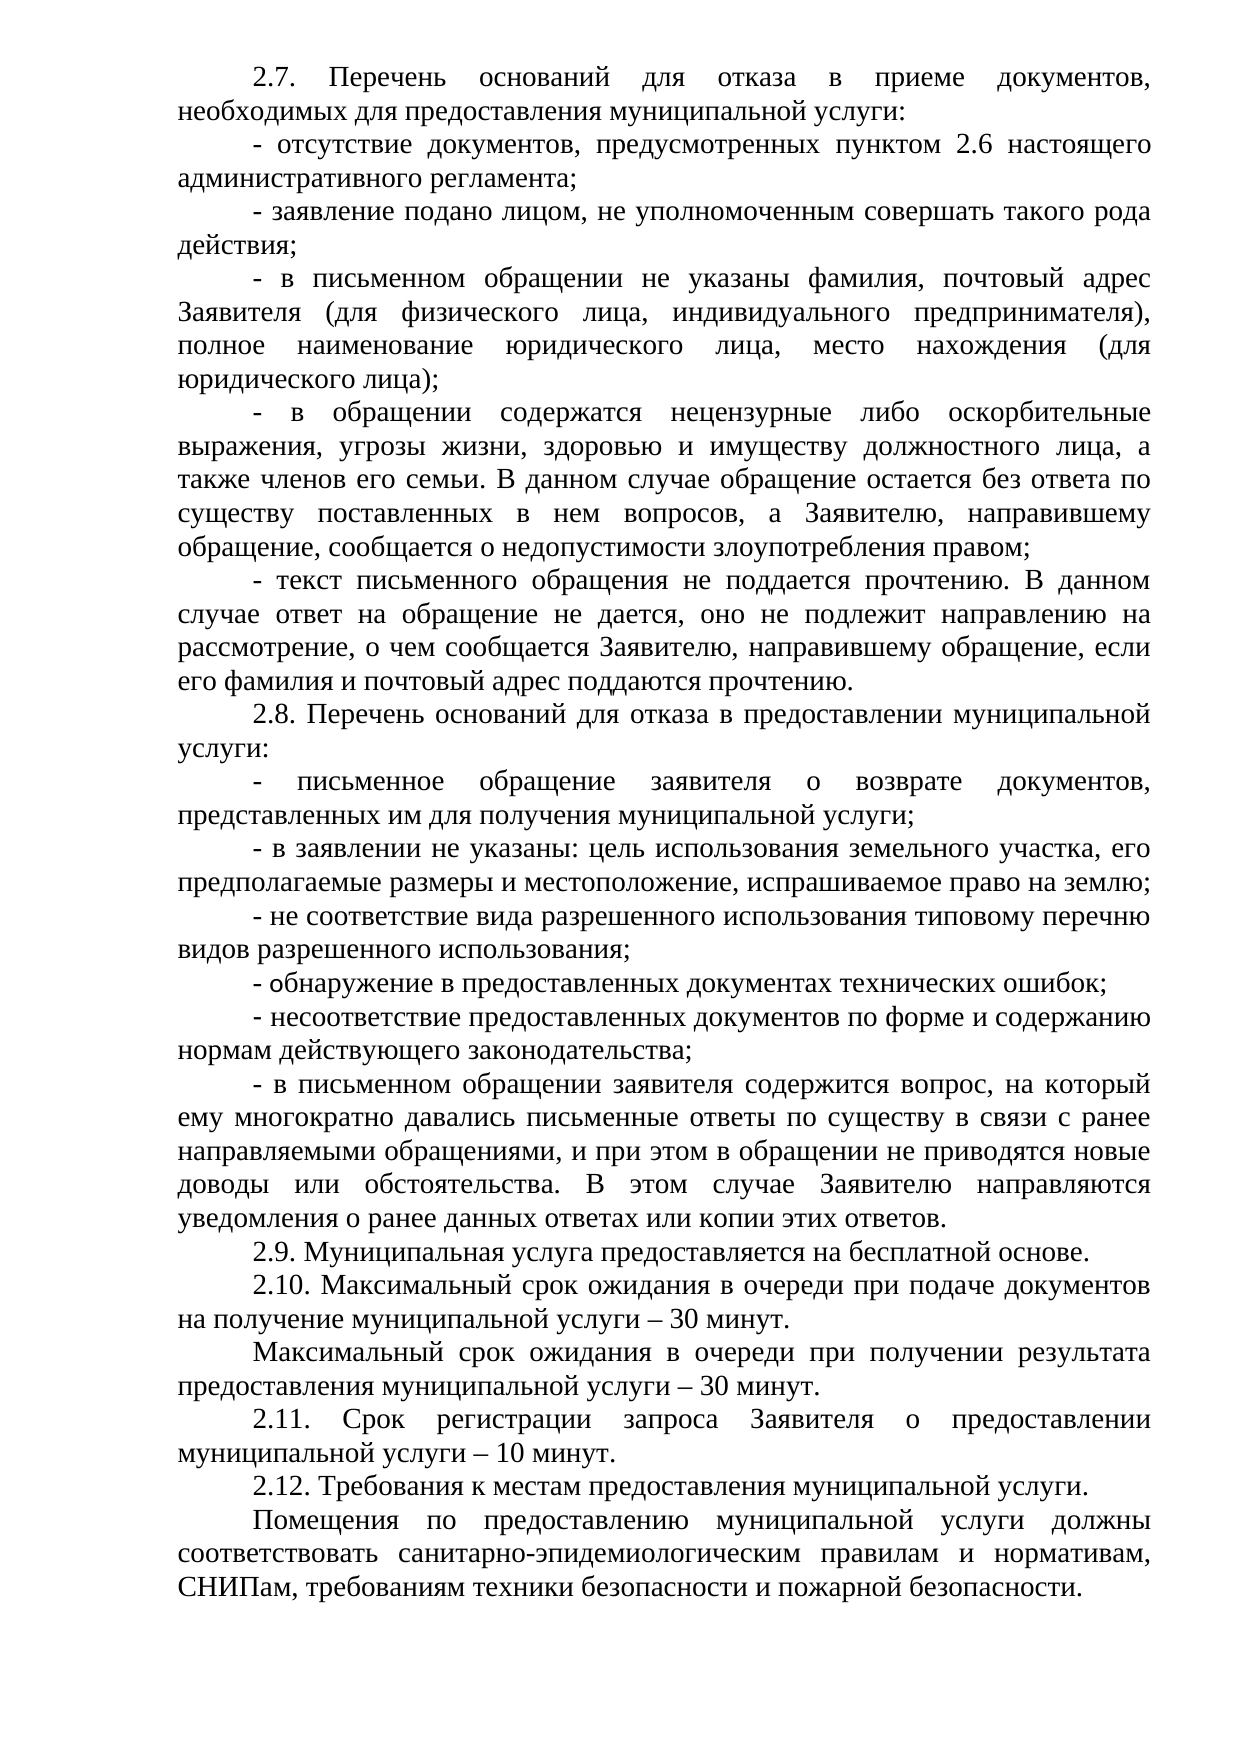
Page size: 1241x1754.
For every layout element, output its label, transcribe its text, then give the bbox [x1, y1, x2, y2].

text - письменное обращение заявителя о возврате документов, представленных им для получения муниципальной услуги; [177, 763, 1152, 831]
text - текст письменного обращения не поддается прочтению. В данном случае ответ на обращение не дается, оно не подлежит направлению на рассмотрение, о чем сообщается Заявителю, направившему обращение, если его фамилия и почтовый адрес поддаются прочтению. [177, 562, 1152, 696]
text 2.12. Требования к местам предоставления муниципальной услуги. [177, 1468, 1152, 1502]
text - в заявлении не указаны: цель использования земельного участка, его предполагаемые размеры и местоположение, испрашиваемое право на землю; [177, 831, 1152, 898]
text 2.8. Перечень оснований для отказа в предоставлении муниципальной услуги: [177, 696, 1152, 763]
text 2.10. Максимальный срок ожидания в очереди при подаче документов на получение муниципальной услуги – 30 минут. [177, 1267, 1152, 1334]
text - обнаружение в предоставленных документах технических ошибок; [177, 965, 1152, 999]
text - не соответствие вида разрешенного использования типовому перечню видов разрешенного использования; [177, 898, 1152, 965]
text Помещения по предоставлению муниципальной услуги должны соответствовать санитарно-эпидемиологическим правилам и нормативам, СНИПам, требованиям техники безопасности и пожарной безопасности. [177, 1502, 1152, 1603]
text Максимальный срок ожидания в очереди при получении результата предоставления муниципальной услуги – 30 минут. [177, 1334, 1152, 1401]
text 2.7. Перечень оснований для отказа в приеме документов, необходимых для предоставления муниципальной услуги: [177, 59, 1152, 126]
text 2.9. Муниципальная услуга предоставляется на бесплатной основе. [177, 1234, 1152, 1267]
text 2.11. Срок регистрации запроса Заявителя о предоставлении муниципальной услуги – 10 минут. [177, 1401, 1152, 1468]
text - отсутствие документов, предусмотренных пунктом 2.6 настоящего административного регламента; [177, 126, 1152, 193]
text - в письменном обращении не указаны фамилия, почтовый адрес Заявителя (для физического лица, индивидуального предпринимателя), полное наименование юридического лица, место нахождения (для юридического лица); [177, 260, 1152, 394]
text - несоответствие предоставленных документов по форме и содержанию нормам действующего законодательства; [177, 999, 1152, 1066]
text - в письменном обращении заявителя содержится вопрос, на который ему многократно давались письменные ответы по существу в связи с ранее направляемыми обращениями, и при этом в обращении не приводятся новые доводы или обстоятельства. В этом случае Заявителю направляются уведомления о ранее данных ответах или копии этих ответов. [177, 1066, 1152, 1234]
text - в обращении содержатся нецензурные либо оскорбительные выражения, угрозы жизни, здоровью и имуществу должностного лица, а также членов его семьи. В данном случае обращение остается без ответа по существу поставленных в нем вопросов, а Заявителю, направившему обращение, сообщается о недопустимости злоупотребления правом; [177, 394, 1152, 562]
text - заявление подано лицом, не уполномоченным совершать такого рода действия; [177, 193, 1152, 260]
